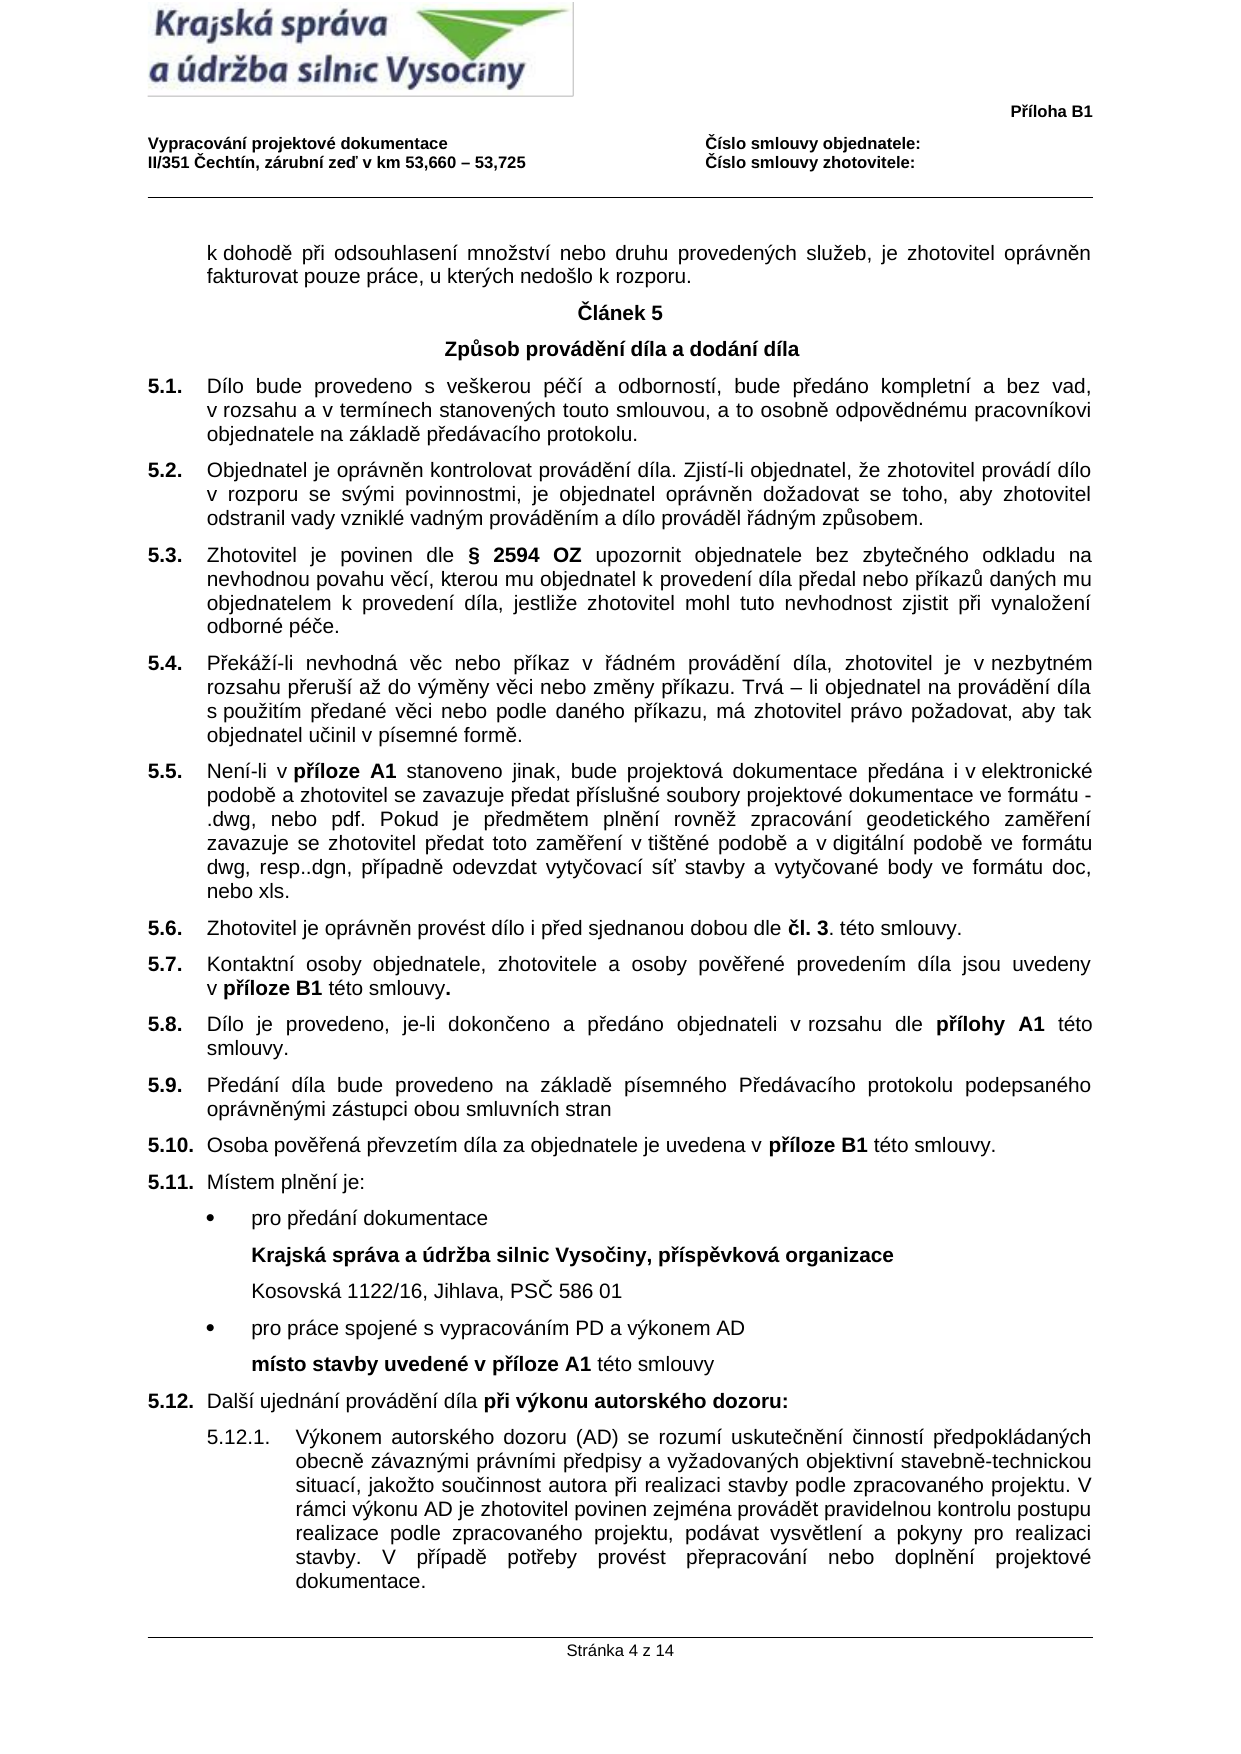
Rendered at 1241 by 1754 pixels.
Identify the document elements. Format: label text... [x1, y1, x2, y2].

list Objednatel je oprávněn kontrolovat provádění díla. Zjistí-li objednatel, že zhotovitel provádí dílo v rozporu se svými povinnostmi, je objednatel oprávněn dožadovat se toho, aby zhotovitel odstranil vady vzniklé vadným prováděním a dílo prováděl řádným způsobem. [148, 458, 1093, 530]
list Kontaktní osoby objednatele, zhotovitele a osoby pověřené provedením díla jsou uvedeny v příloze B1 této smlouvy. [148, 952, 1093, 1000]
picture [147, 2, 574, 98]
list Místem plnění je: [148, 1169, 1093, 1193]
list pro předání dokumentace [207, 1206, 1093, 1230]
list Překáží-li nevhodná věc nebo příkaz v řádném provádění díla, zhotovitel je v nezbytném rozsahu přeruší až do výměny věci nebo změny příkazu. Trvá – li objednatel na provádění díla s použitím předané věci nebo podle daného příkazu, má zhotovitel právo požadovat, aby tak objednatel učinil v písemné formě. [148, 651, 1093, 747]
list Článek 5 [148, 301, 1093, 325]
list Zhotovitel je povinen dle § 2594 OZ upozornit objednatele bez zbytečného odkladu na nevhodnou povahu věcí, kterou mu objednatel k provedení díla předal nebo příkazů daných mu objednatelem k provedení díla, jestliže zhotovitel mohl tuto nevhodnost zjistit při vynaložení odborné péče. [148, 542, 1093, 638]
list Způsob provádění díla a dodání díla [148, 337, 1096, 361]
list Další ujednání provádění díla při výkonu autorského dozoru: [148, 1388, 1093, 1412]
list Dílo je provedeno, je-li dokončeno a předáno objednateli v rozsahu dle přílohy A1 této smlouvy. [148, 1012, 1093, 1060]
list Výkonem autorského dozoru (AD) se rozumí uskutečnění činností předpokládaných obecně závaznými právními předpisy a vyžadovaných objektivní stavebně-technickou situací, jakožto součinnost autora při realizaci stavby podle zpracovaného projektu. V rámci výkonu AD je zhotovitel povinen zejména provádět pravidelnou kontrolu postupu realizace podle zpracovaného projektu, podávat vysvětlení a pokyny pro realizaci stavby. V případě potřeby provést přepracování nebo doplnění projektové dokumentace. [207, 1425, 1093, 1593]
text Kosovská 1122/16, Jihlava, PSČ 586 01 [251, 1279, 1093, 1303]
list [148, 240, 1093, 288]
list Předání díla bude provedeno na základě písemného Předávacího protokolu podepsaného oprávněnými zástupci obou smluvních stran [148, 1073, 1093, 1121]
list Není-li v příloze A1 stanoveno jinak, bude projektová dokumentace předána i v elektronické podobě a zhotovitel se zavazuje předat příslušné soubory projektové dokumentace ve formátu - .dwg, nebo pdf. Pokud je předmětem plnění rovněž zpracování geodetického zaměření zavazuje se zhotovitel předat toto zaměření v tištěné podobě a v digitální podobě ve formátu dwg, resp..dgn, případně odevzdat vytyčovací síť stavby a vytyčované body ve formátu doc, nebo xls. [148, 759, 1093, 903]
list Osoba pověřená převzetím díla za objednatele je uvedena v příloze B1 této smlouvy. [148, 1133, 1093, 1157]
text místo stavby uvedené v příloze A1 této smlouvy [229, 1352, 1093, 1376]
list Dílo bude provedeno s veškerou péčí a odborností, bude předáno kompletní a bez vad, v rozsahu a v termínech stanovených touto smlouvou, a to osobně odpovědnému pracovníkovi objednatele na základě předávacího protokolu. [148, 374, 1093, 446]
list Zhotovitel je oprávněn provést dílo i před sjednanou dobou dle čl. 3. této smlouvy. [148, 915, 1093, 939]
list pro práce spojené s vypracováním PD a výkonem AD [207, 1316, 1093, 1339]
text Krajská správa a údržba silnic Vysočiny, příspěvková organizace [229, 1243, 1093, 1267]
